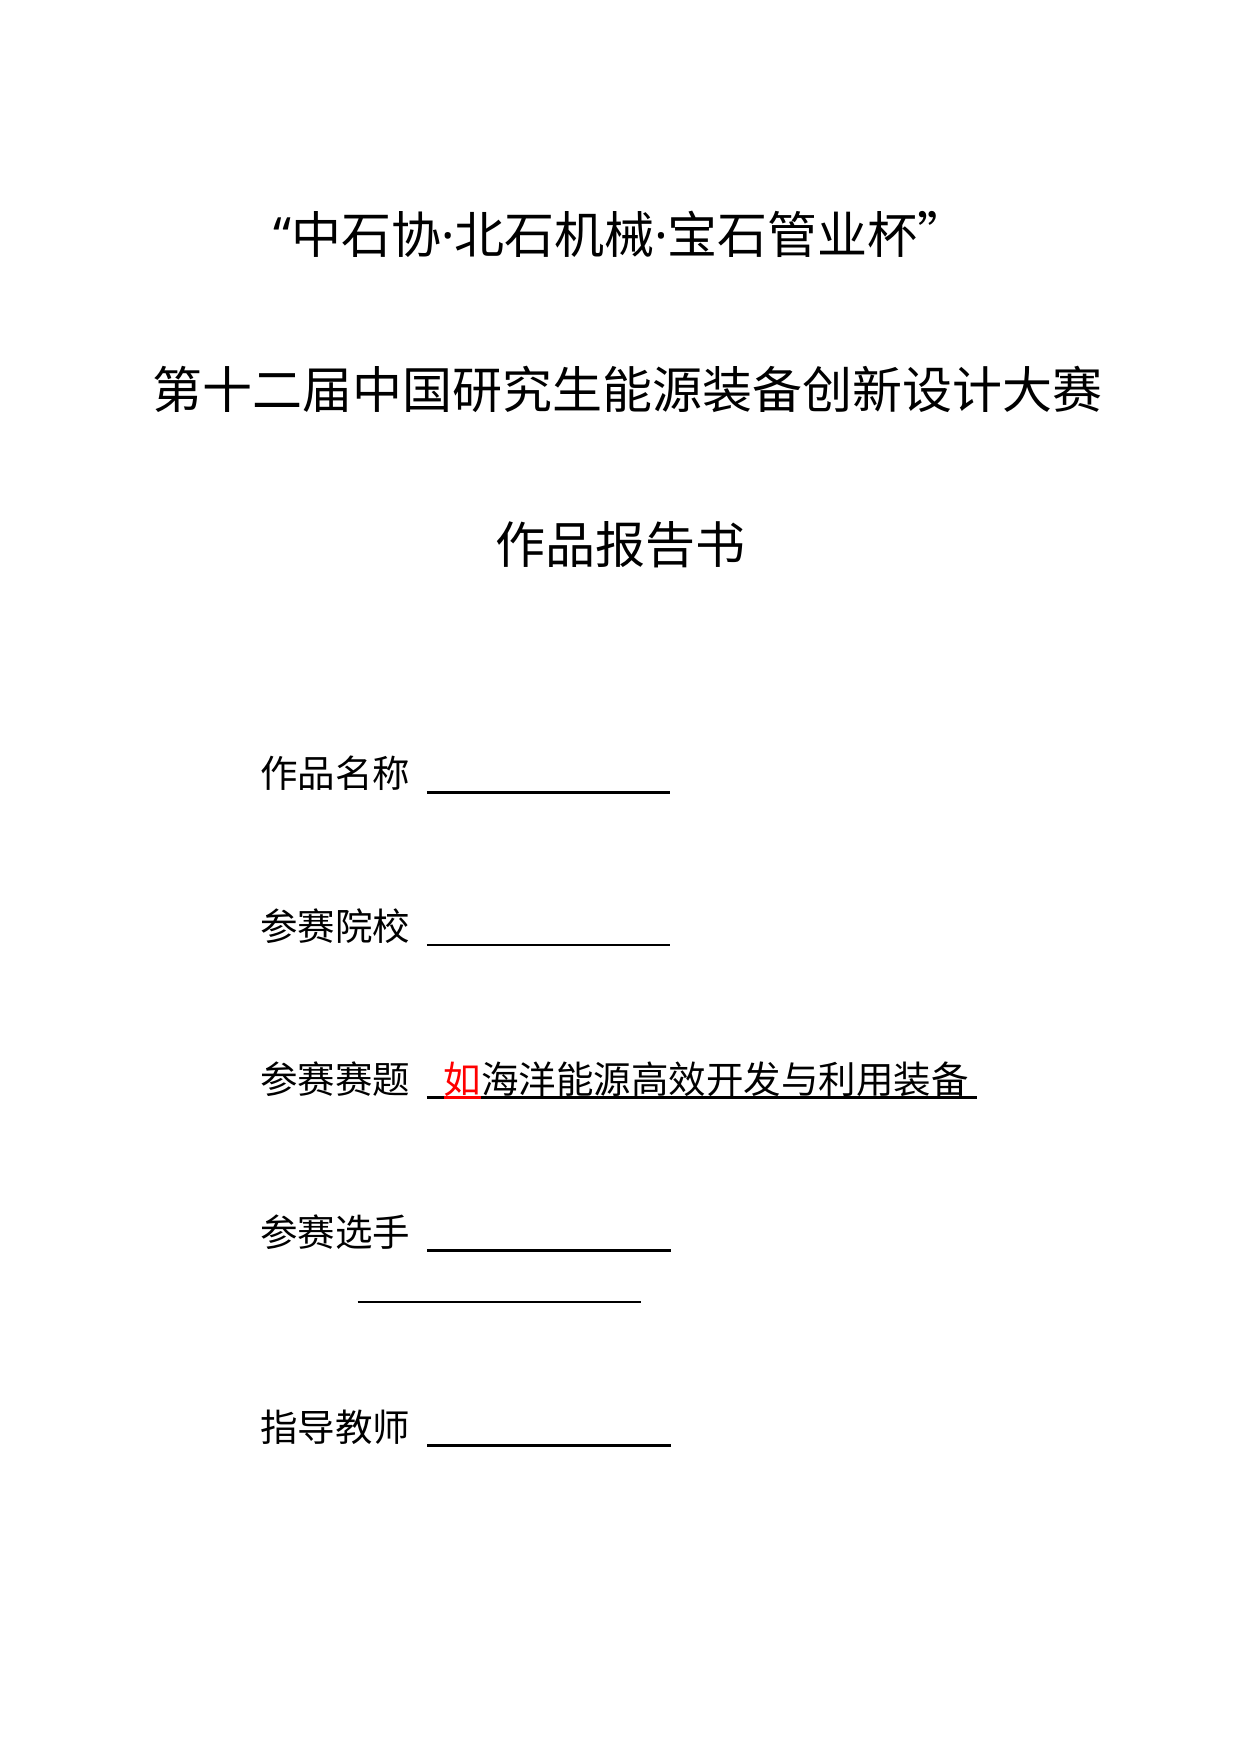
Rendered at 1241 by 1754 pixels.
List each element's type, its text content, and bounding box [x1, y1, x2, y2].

text 参赛赛题 如海洋能源高效开发与利用装备 [148, 1043, 1093, 1111]
text 作品报告书 [148, 491, 1093, 593]
text 参赛选手 [148, 1196, 1093, 1264]
text 指导教师 [148, 1391, 1093, 1459]
text 第十二届中国研究生能源装备创新设计大赛 [133, 336, 1122, 438]
text 参赛院校 [148, 890, 1093, 958]
text 作品名称 [148, 738, 1093, 806]
text “中石协·北石机械·宝石管业杯” [148, 181, 1093, 283]
